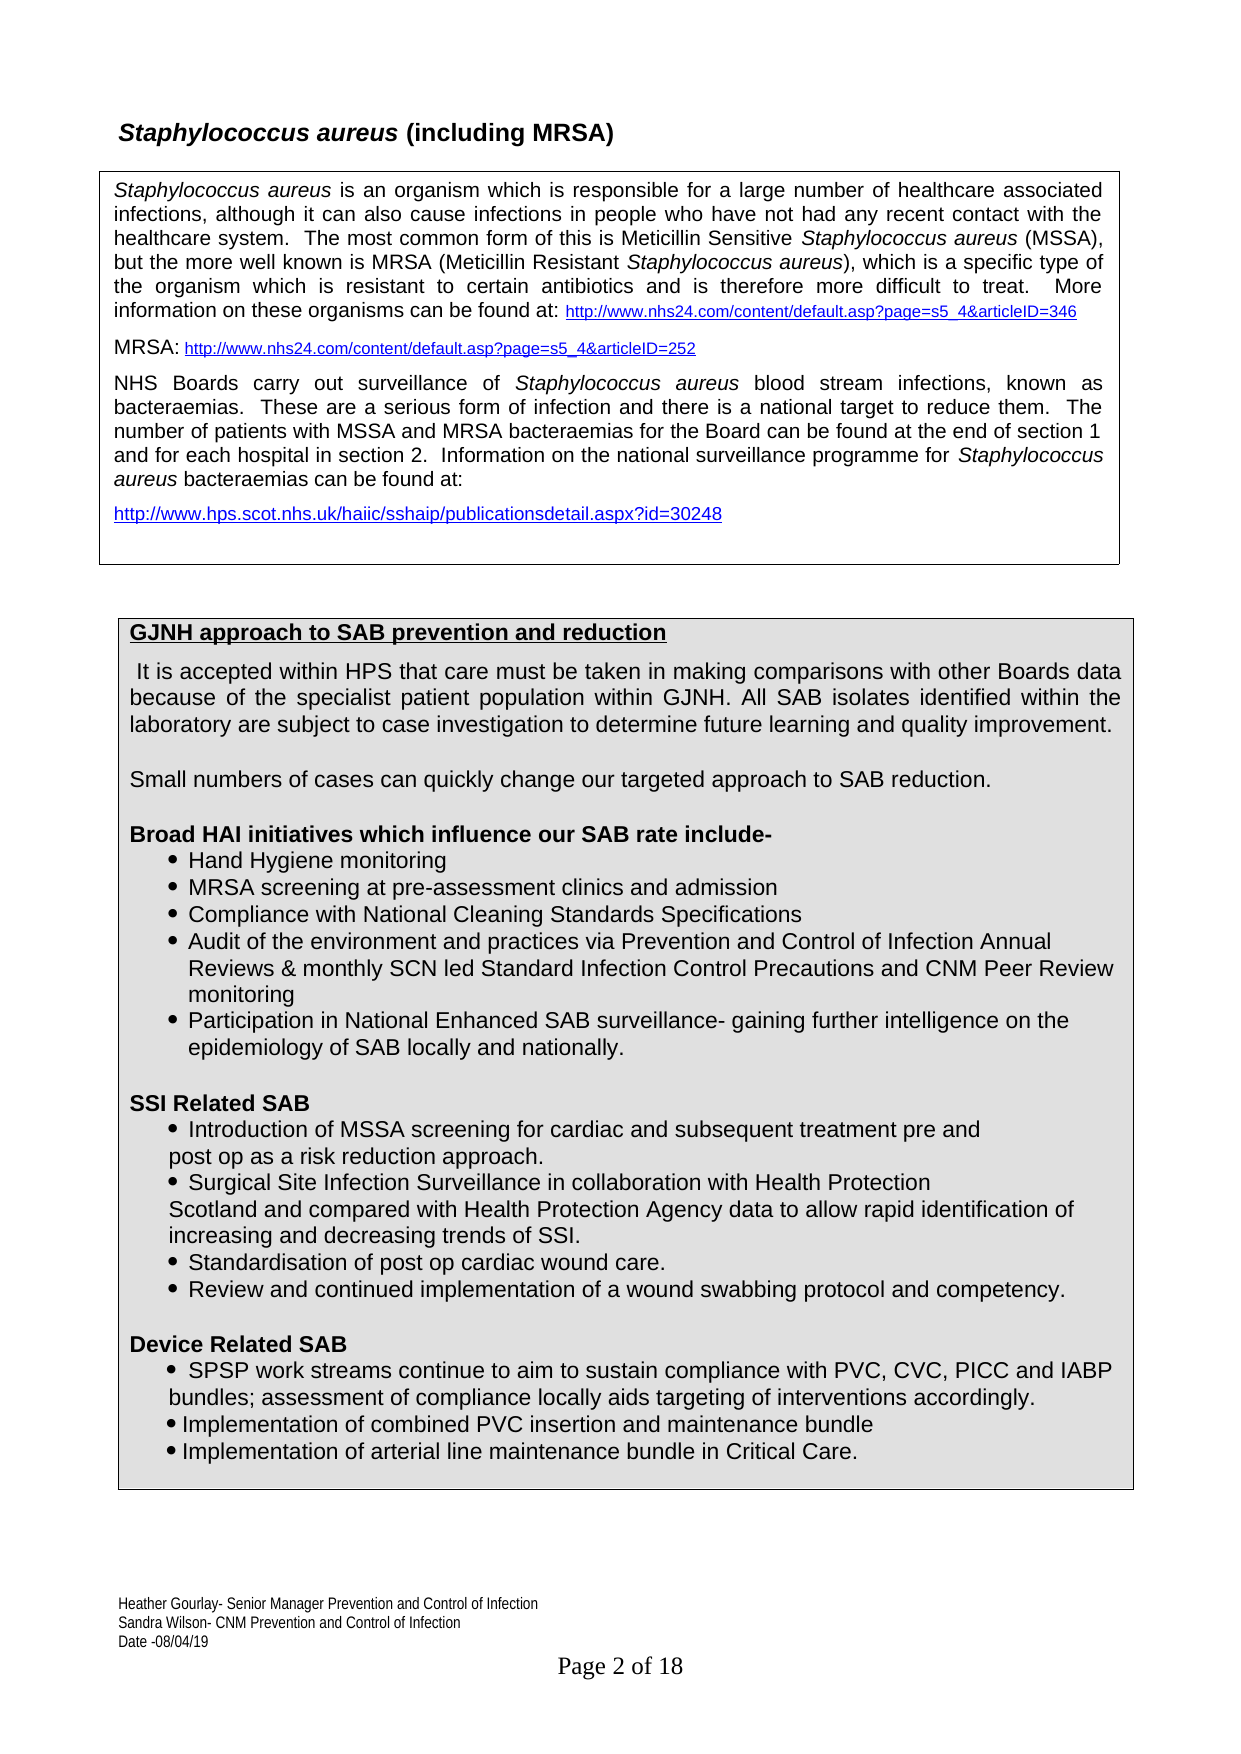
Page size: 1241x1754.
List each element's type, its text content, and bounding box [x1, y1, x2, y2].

table_header GJNH approach to SAB prevention and reduction It is accepted within HPS that care must be taken in making comparisons with other Boards data because of the specialist patient population within GJNH. All SAB isolates identified within the laboratory are subject to case investigation to determine future learning and quality improvement. Small numbers of cases can quickly change our targeted approach to SAB reduction. Broad HAI initiatives which influence our SAB rate include- Hand Hygiene monitoring MRSA screening at pre-assessment clinics and admission Compliance with National Cleaning Standards Specifications Audit of the environment and practices via Prevention and Control of Infection Annual Reviews & monthly SCN led Standard Infection Control Precautions and CNM Peer Review monitoring Participation in National Enhanced SAB surveillance- gaining further intelligence on the epidemiology of SAB locally and nationally. SSI Related SAB Introduction of MSSA screening for cardiac and subsequent treatment pre and post op as a risk reduction approach. Surgical Site Infection Surveillance in collaboration with Health Protection and compared with Health Protection Agency data to allow rapid identification of increasing and decreasing trends of SSI. Standardisation of post op cardiac wound care. Review and continued implementation of a wound swabbing protocol and competency. Device Related SAB SPSP work streams continue to aim to sustain compliance with PVC, CVC, PICC and IABP bundles; assessment of compliance locally aids targeting of interventions accordingly. Implementation of combined PVC insertion and maintenance bundle Implementation of arterial line maintenance bundle in Critical Care. [119, 619, 1133, 1488]
text Staphylococcus aureus (including MRSA) [118, 118, 1122, 147]
